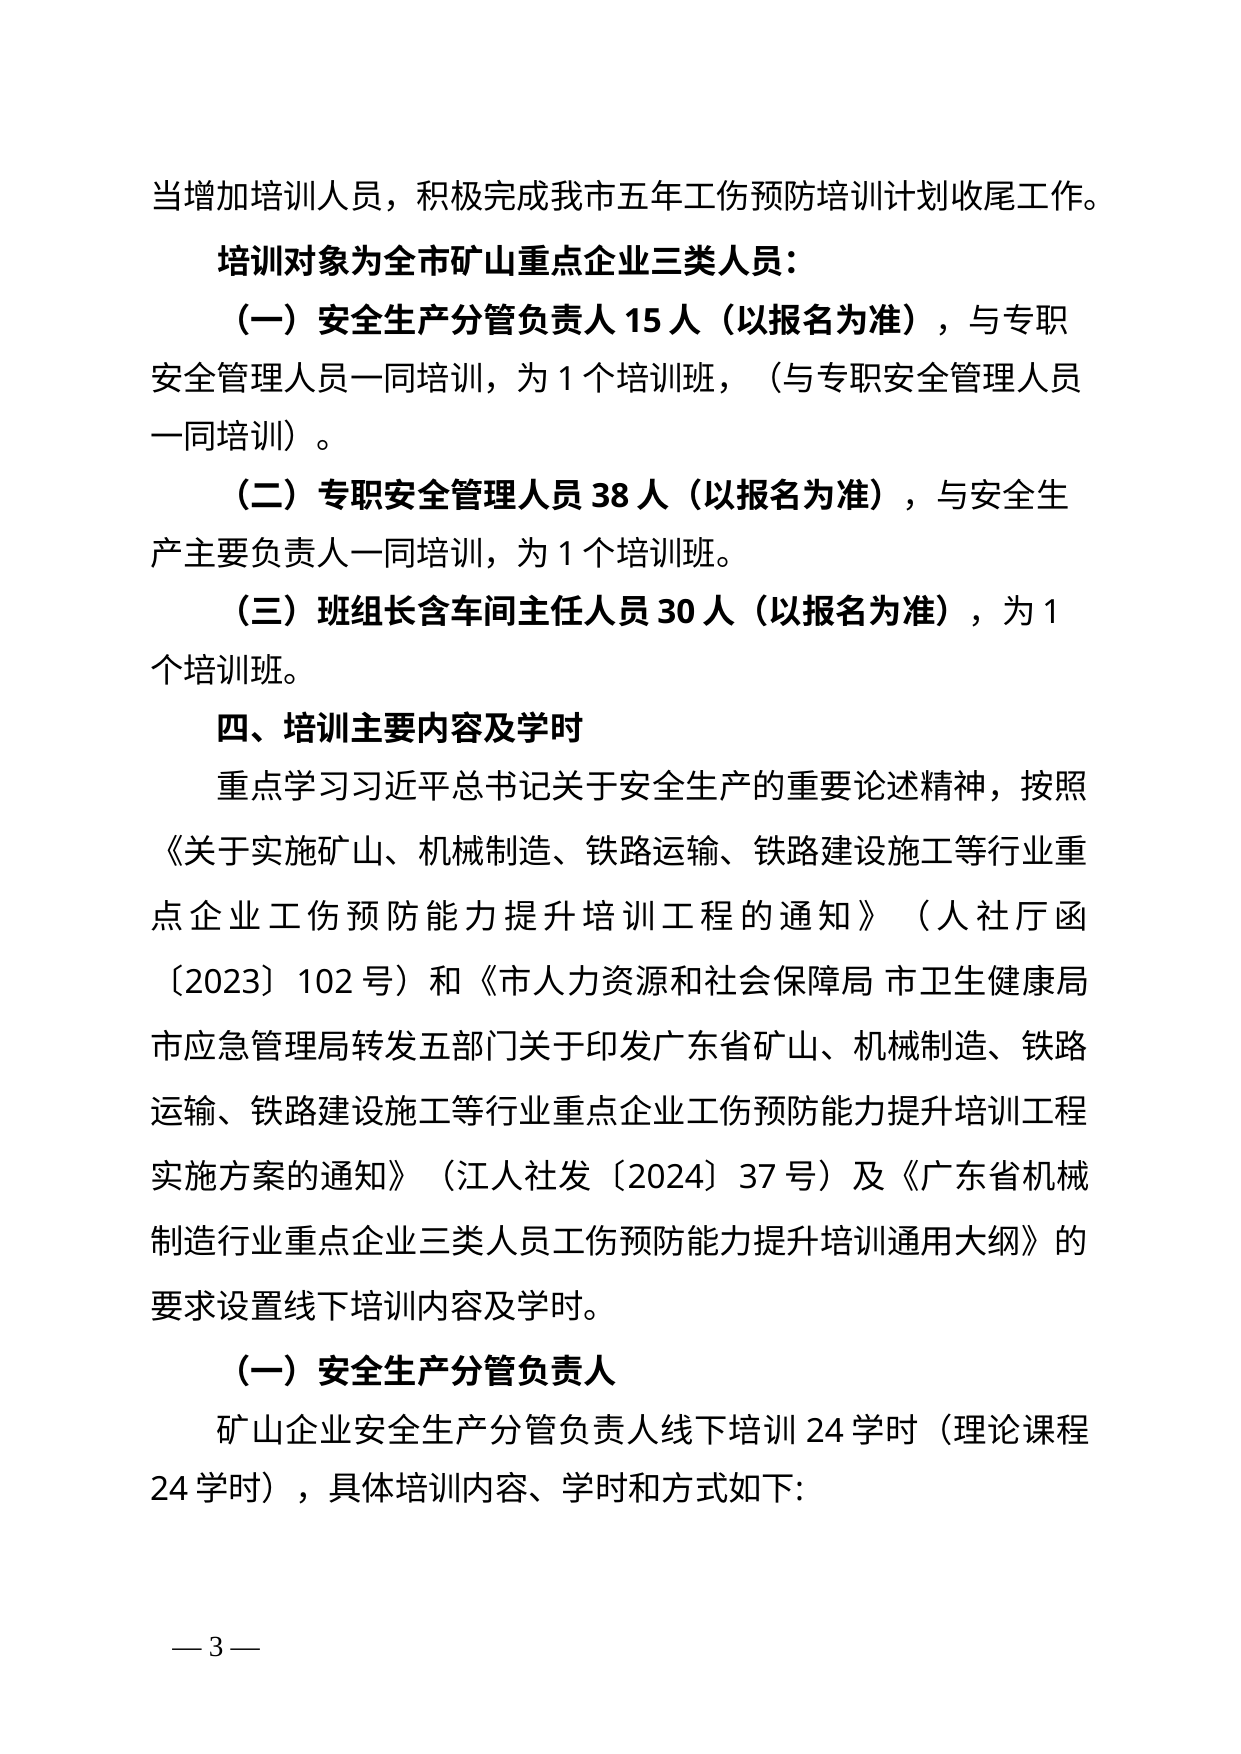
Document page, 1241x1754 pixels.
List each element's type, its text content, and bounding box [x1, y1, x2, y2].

text （三）班组长含车间主任人员30人（以报名为准），为1个培训班。 [150, 577, 1090, 694]
text 重点学习习近平总书记关于安全生产的重要论述精神，按照《关于实施矿山、机械制造、铁路运输、铁路建设施工等行业重点企业工伤预防能力提升培训工程的通知》（人社厅函〔2023〕102号）和《市人力资源和社会保障局 市卫生健康局 市应急管理局转发五部门关于印发广东省矿山、机械制造、铁路运输、铁路建设施工等行业重点企业工伤预防能力提升培训工程实施方案的通知》（江人社发〔2024〕37号）及《广东省机械制造行业重点企业三类人员工伤预防能力提升培训通用大纲》的要求设置线下培训内容及学时。 [150, 752, 1090, 1337]
text 四、培训主要内容及学时 [150, 694, 1090, 752]
text （一）安全生产分管负责人 [150, 1337, 1090, 1395]
text 培训对象为全市矿山重点企业三类人员： [150, 227, 1090, 285]
text （一）安全生产分管负责人15人（以报名为准），与专职安全管理人员一同培训，为1个培训班，（与专职安全管理人员一同培训）。 [150, 285, 1090, 460]
text （二）专职安全管理人员 38人（以报名为准），与安全生产主要负责人一同培训，为1个培训班。 [150, 460, 1090, 577]
text 矿山企业安全生产分管负责人线下培训24学时（理论课程24学时），具体培训内容、学时和方式如下: [150, 1395, 1090, 1512]
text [150, 162, 1090, 227]
